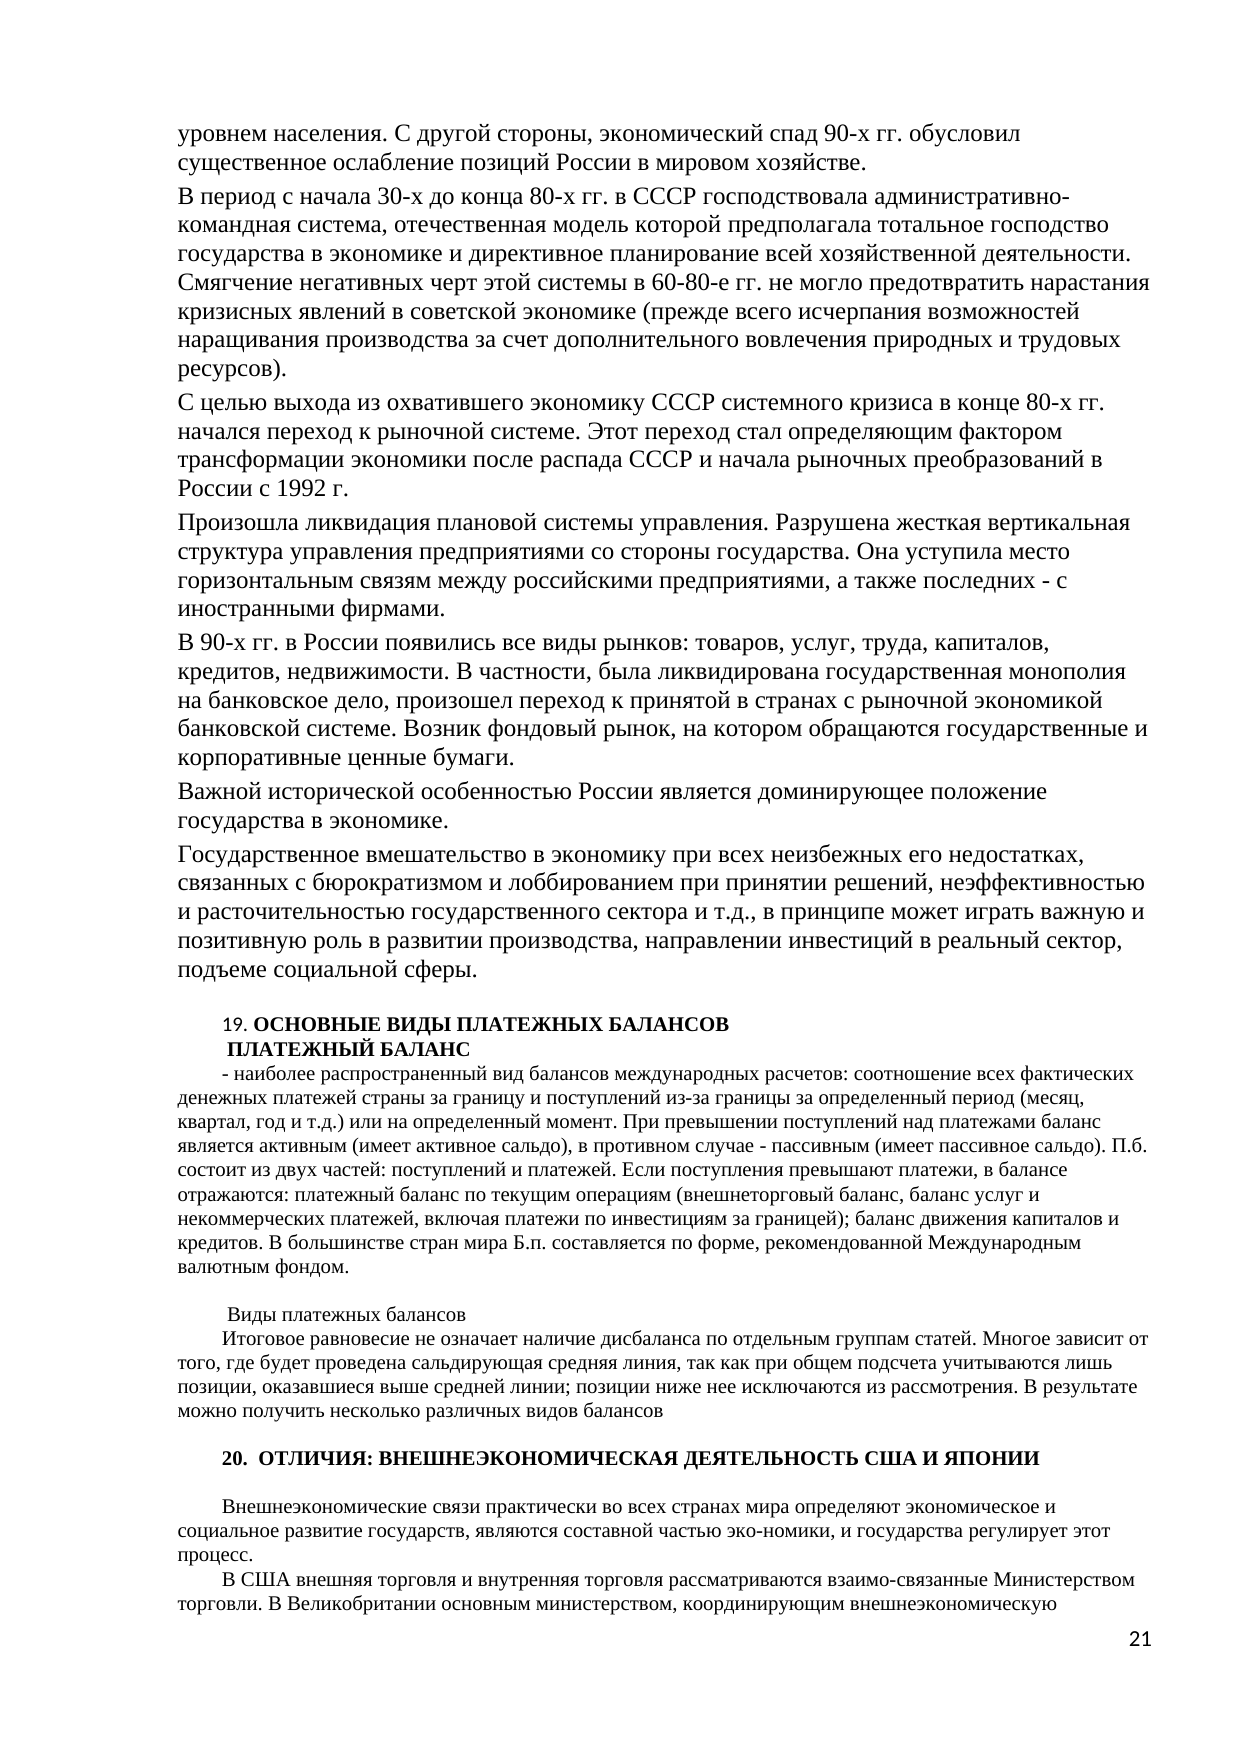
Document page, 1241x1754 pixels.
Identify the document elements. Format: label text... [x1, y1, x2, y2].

text Важной исторической особенностью России является доминирующее положение государства в экономике. [177, 776, 1152, 834]
text 20. ОТЛИЧИЯ: ВНЕШНЕЭКОНОМИЧЕСКАЯ ДЕЯТЕЛЬНОСТЬ США И ЯПОНИИ [177, 1446, 1152, 1470]
text С целью выхода из охватившего экономику СССР системного кризиса в конце 80-х гг. начался переход к рыночной системе. Этот переход стал определяющим фактором трансформации экономики после распада СССР и начала рыночных преобразований в России с 1992 г. [177, 387, 1152, 502]
text Государственное вмешательство в экономику при всех неизбежных его недостатках, связанных с бюрократизмом и лоббированием при принятии решений, неэффективностью и расточительностью государственного сектора и т.д., в принципе может играть важную и позитивную роль в развитии производства, направлении инвестиций в реальный сектор, подъеме социальной сферы. [177, 839, 1152, 982]
text Внешнеэкономические связи практически во всех странах мира определяют экономическое и социальное развитие государств, являются составной частью эко-номики, и государства регулирует этот процесс. [177, 1494, 1152, 1566]
text - наиболее распространенный вид балансов международных расчетов: соотношение всех фактических денежных платежей страны за границу и поступлений из-за границы за определенный период (месяц, квартал, год и т.д.) или на определенный момент. При превышении поступлений над платежами баланс является активным (имеет активное сальдо), в противном случае - пассивным (имеет пассивное сальдо). П.б. состоит из двух частей: поступлений и платежей. Если поступления превышают платежи, в балансе отражаются: платежный баланс по текущим операциям (внешнеторговый баланс, баланс услуг и некоммерческих платежей, включая платежи по инвестициям за границей); баланс движения капиталов и кредитов. В большинстве стран мира Б.п. составляется по форме, рекомендованной Международным валютным фондом. [177, 1061, 1152, 1278]
text В 90-х гг. в России появились все виды рынков: товаров, услуг, труда, капиталов, кредитов, недвижимости. В частности, была ликвидирована государственная монополия на банковское дело, произошел переход к принятой в странах с рыночной экономикой банковской системе. Возник фондовый рынок, на котором обращаются государственные и корпоративные ценные бумаги. [177, 627, 1152, 771]
text 19. ОСНОВНЫЕ ВИДЫ ПЛАТЕЖНЫХ БАЛАНСОВ [177, 1012, 1152, 1037]
text ПЛАТЕЖНЫЙ БАЛАНС [177, 1037, 1152, 1061]
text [177, 118, 1152, 176]
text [177, 1566, 1152, 1614]
text Виды платежных балансов [177, 1302, 1152, 1326]
text Итоговое равновесие не означает наличие дисбаланса по отдельным группам статей. Многое зависит от того, где будет проведена сальдирующая средняя линия, так как при общем подсчета учитываются лишь позиции, оказавшиеся выше средней линии; позиции ниже нее исключаются из рассмотрения. В результате можно получить несколько различных видов балансов [177, 1326, 1152, 1422]
text Произошла ликвидация плановой системы управления. Разрушена жесткая вертикальная структура управления предприятиями со стороны государства. Она уступила место горизонтальным связям между российскими предприятиями, а также последних - с иностранными фирмами. [177, 507, 1152, 622]
text В период с начала 30-х до конца 80-х гг. в СССР господствовала административно-командная система, отечественная модель которой предполагала тотальное господство государства в экономике и директивное планирование всей хозяйственной деятельности. Смягчение негативных черт этой системы в 60-80-е гг. не могло предотвратить нарастания кризисных явлений в советской экономике (прежде всего исчерпания возможностей наращивания производства за счет дополнительного вовлечения природных и трудовых ресурсов). [177, 181, 1152, 382]
